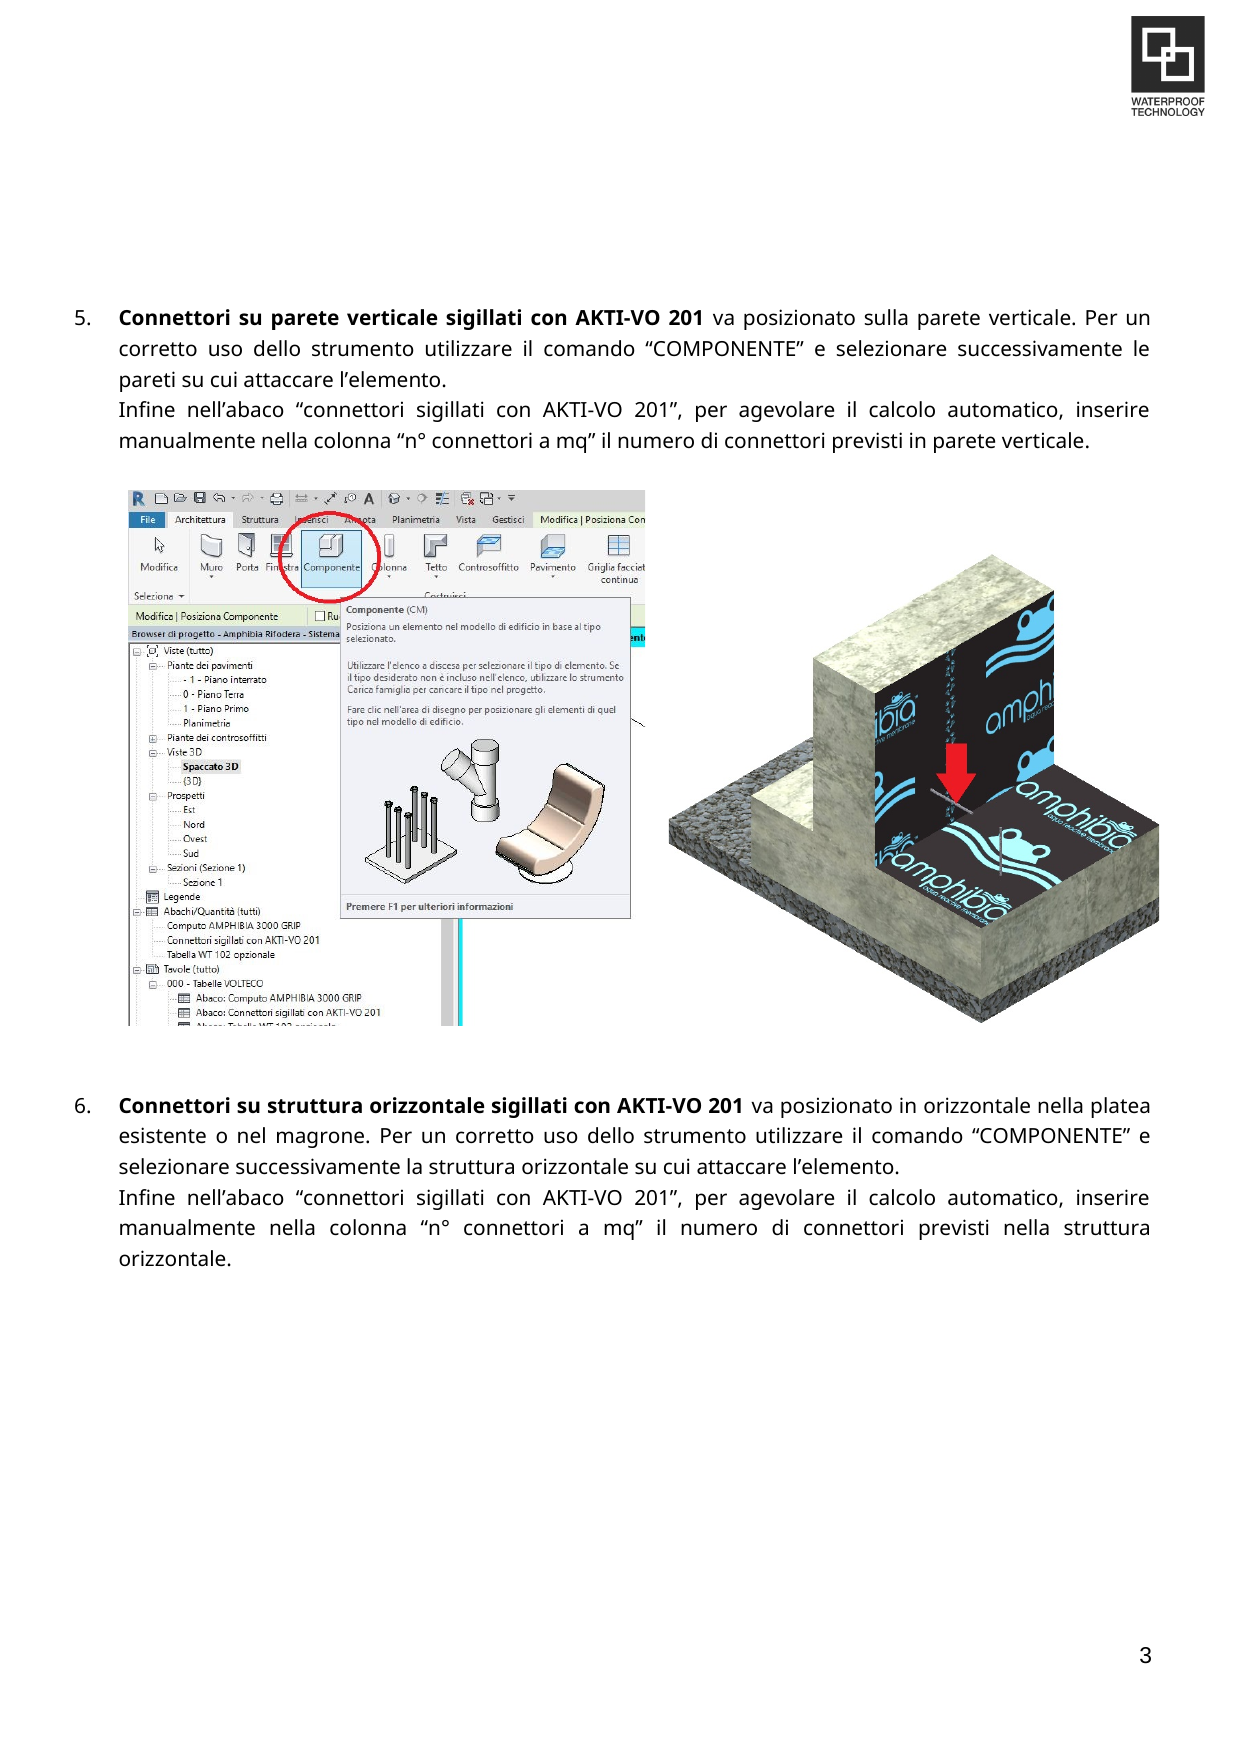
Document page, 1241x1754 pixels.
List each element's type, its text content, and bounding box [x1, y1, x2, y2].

picture [668, 471, 1160, 1023]
list Connettori su parete verticale sigillati con AKTI-VO 201 va posizionato sulla parete verticale. Per un corretto uso dello strumento utilizzare il comando “COMPONENTE” e selezionare successivamente le pareti su cui attaccare l’elemento. [74, 303, 1152, 393]
picture [128, 490, 646, 1026]
picture [1131, 16, 1205, 116]
list Infine nell’abaco “connettori sigillati con AKTI-VO 201”, per agevolare il calcolo automatico, inserire manualmente nella colonna “n° connettori a mq” il numero di connettori previsti nella struttura orizzontale. [118, 1183, 1152, 1273]
list Infine nell’abaco “connettori sigillati con AKTI-VO 201”, per agevolare il calcolo automatico, inserire manualmente nella colonna “n° connettori a mq” il numero di connettori previsti in parete verticale. [118, 395, 1152, 454]
list Connettori su struttura orizzontale sigillati con AKTI-VO 201 va posizionato in orizzontale nella platea esistente o nel magrone. Per un corretto uso dello strumento utilizzare il comando “COMPONENTE” e selezionare successivamente la struttura orizzontale su cui attaccare l’elemento. [74, 1091, 1152, 1181]
